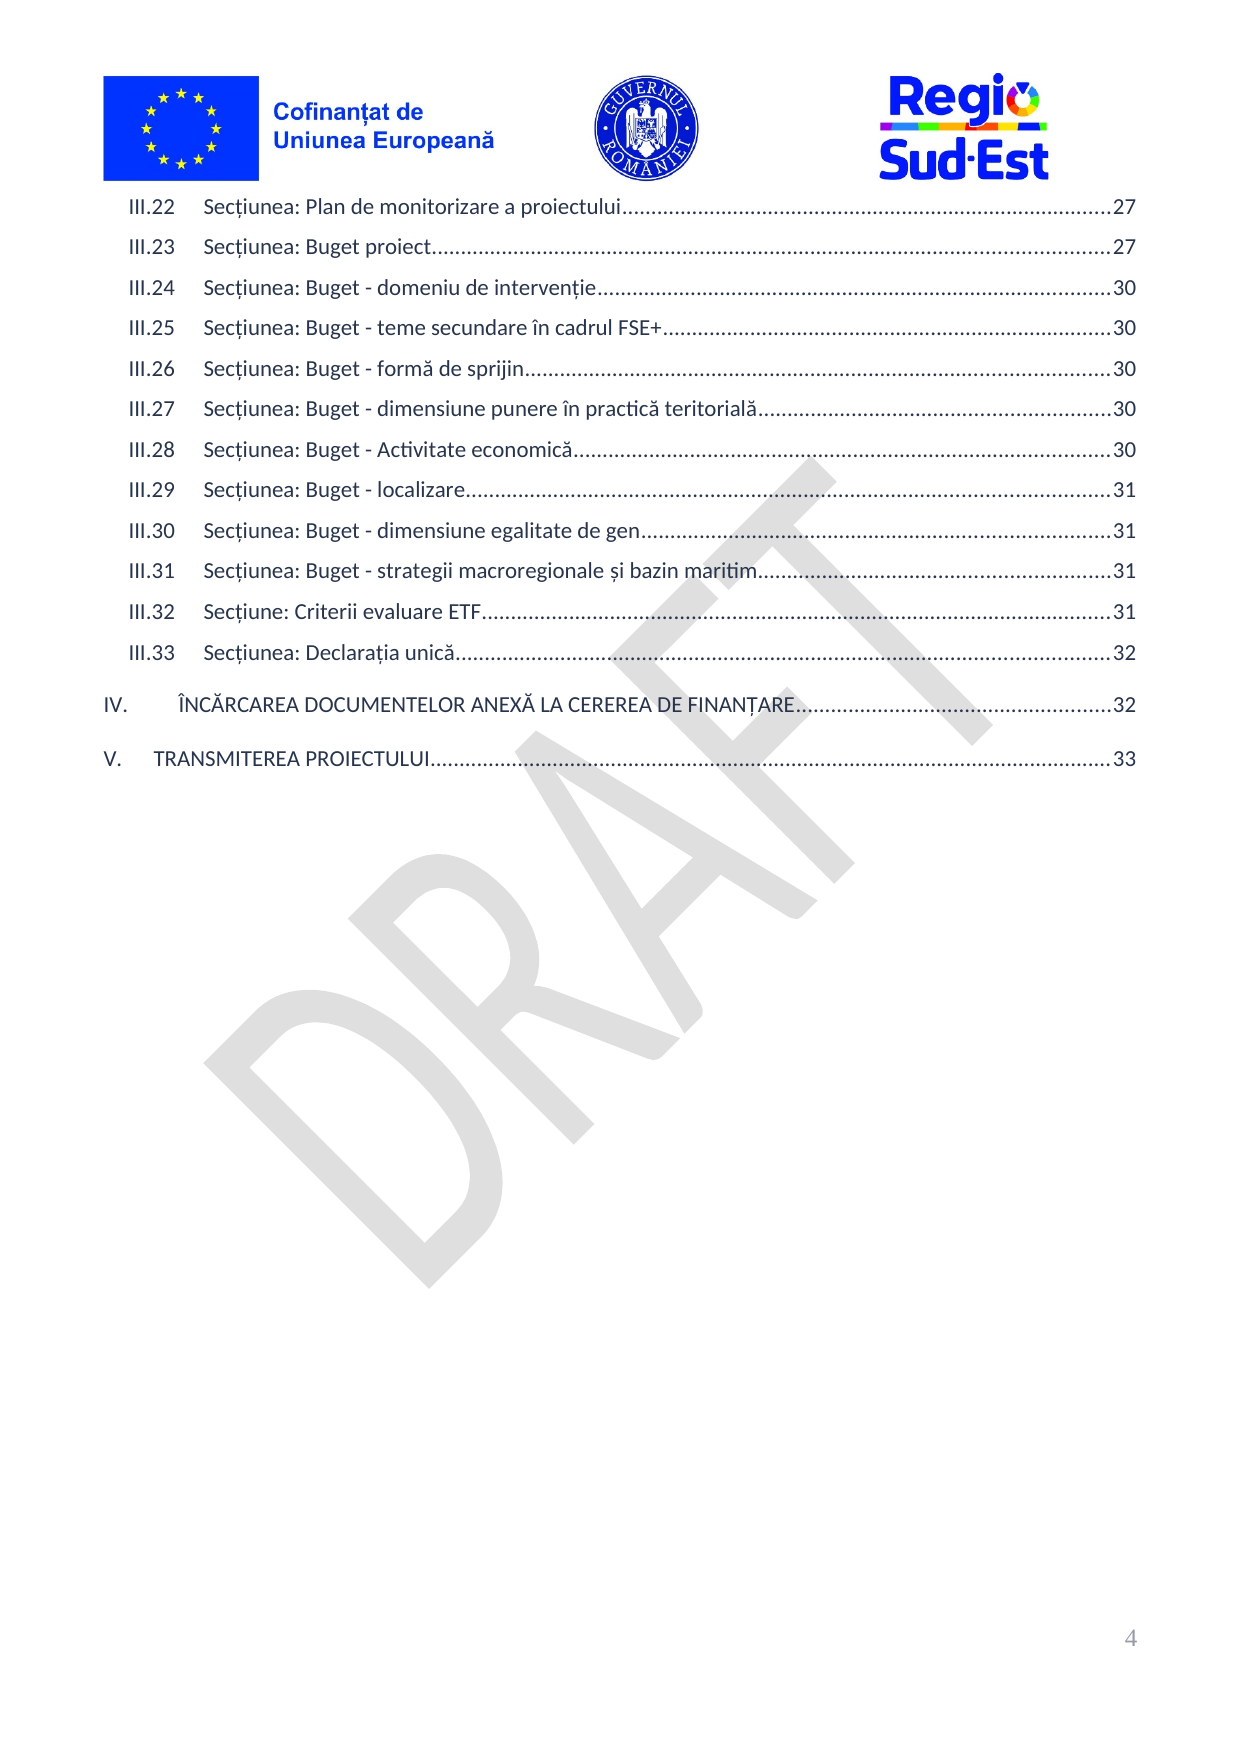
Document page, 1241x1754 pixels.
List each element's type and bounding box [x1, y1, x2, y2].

picture [103, 73, 1049, 182]
